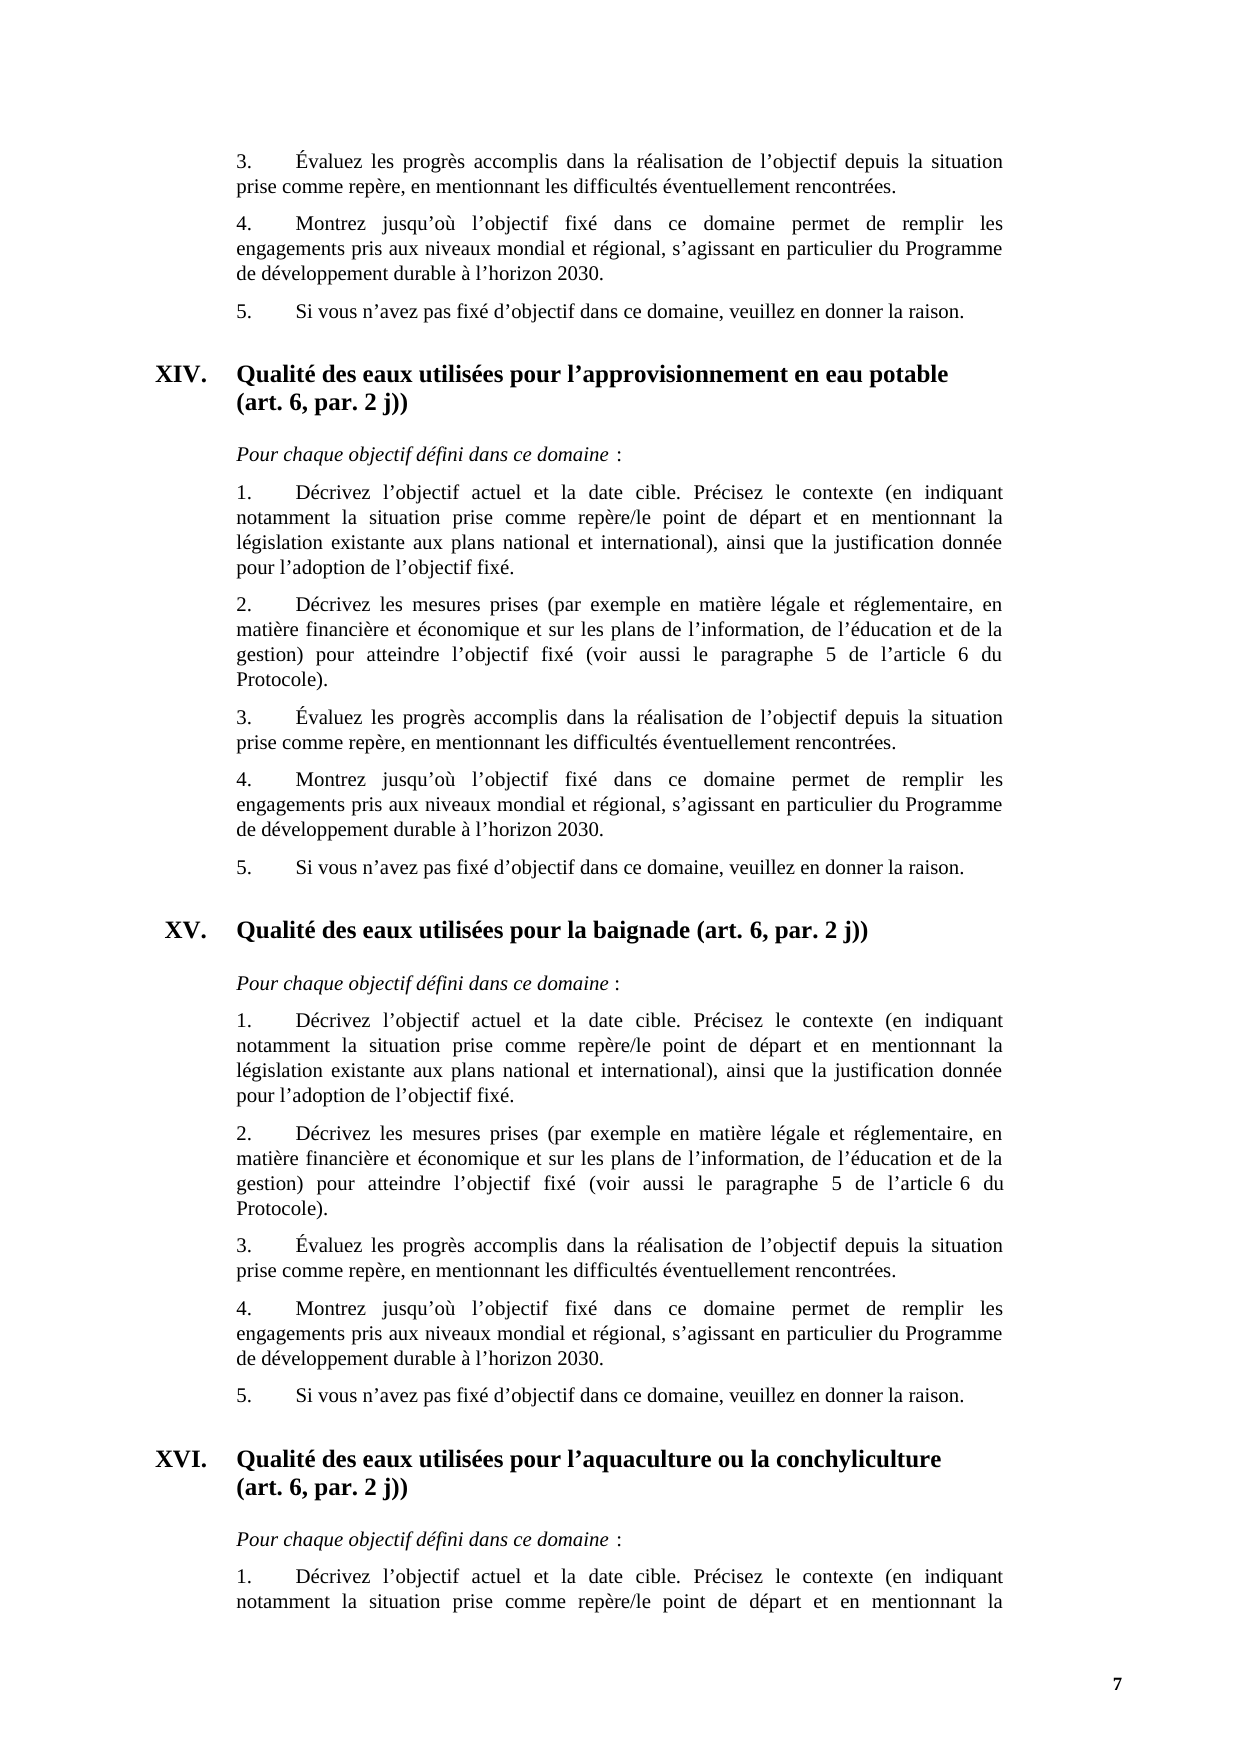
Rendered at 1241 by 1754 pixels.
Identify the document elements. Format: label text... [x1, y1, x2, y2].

text XV. Qualité des eaux utilisées pour la baignade (art. 6, par. 2 j)) [118, 916, 1004, 944]
text 2. Décrivez les mesures prises (par exemple en matière légale et réglementaire, en matière financière et économique et sur les plans de l’information, de l’éducation et de la gestion) pour atteindre l’objectif fixé (voir aussi le paragraphe 5 de l’article 6 du Protocole). [236, 1119, 1004, 1219]
text 5. Si vous n’avez pas fixé d’objectif dans ce domaine, veuillez en donner la raison. [236, 298, 1004, 323]
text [236, 1563, 1004, 1613]
text XVI. Qualité des eaux utilisées pour l’aquaculture ou la conchyliculture (art. 6, par. 2 j)) [118, 1444, 1004, 1501]
text 5. Si vous n’avez pas fixé d’objectif dans ce domaine, veuillez en donner la raison. [236, 854, 1004, 879]
text Pour chaque objectif défini dans ce domaine : [236, 969, 1004, 994]
text 2. Décrivez les mesures prises (par exemple en matière légale et réglementaire, en matière financière et économique et sur les plans de l’information, de l’éducation et de la gestion) pour atteindre l’objectif fixé (voir aussi le paragraphe 5 de l’article 6 du Protocole). [236, 591, 1004, 691]
text XIV. Qualité des eaux utilisées pour l’approvisionnement en eau potable (art. 6, par. 2 j)) [118, 360, 1004, 416]
text 5. Si vous n’avez pas fixé d’objectif dans ce domaine, veuillez en donner la raison. [236, 1382, 1004, 1407]
text Pour chaque objectif défini dans ce domaine : [236, 1526, 1004, 1551]
text Pour chaque objectif défini dans ce domaine : [236, 441, 1004, 466]
